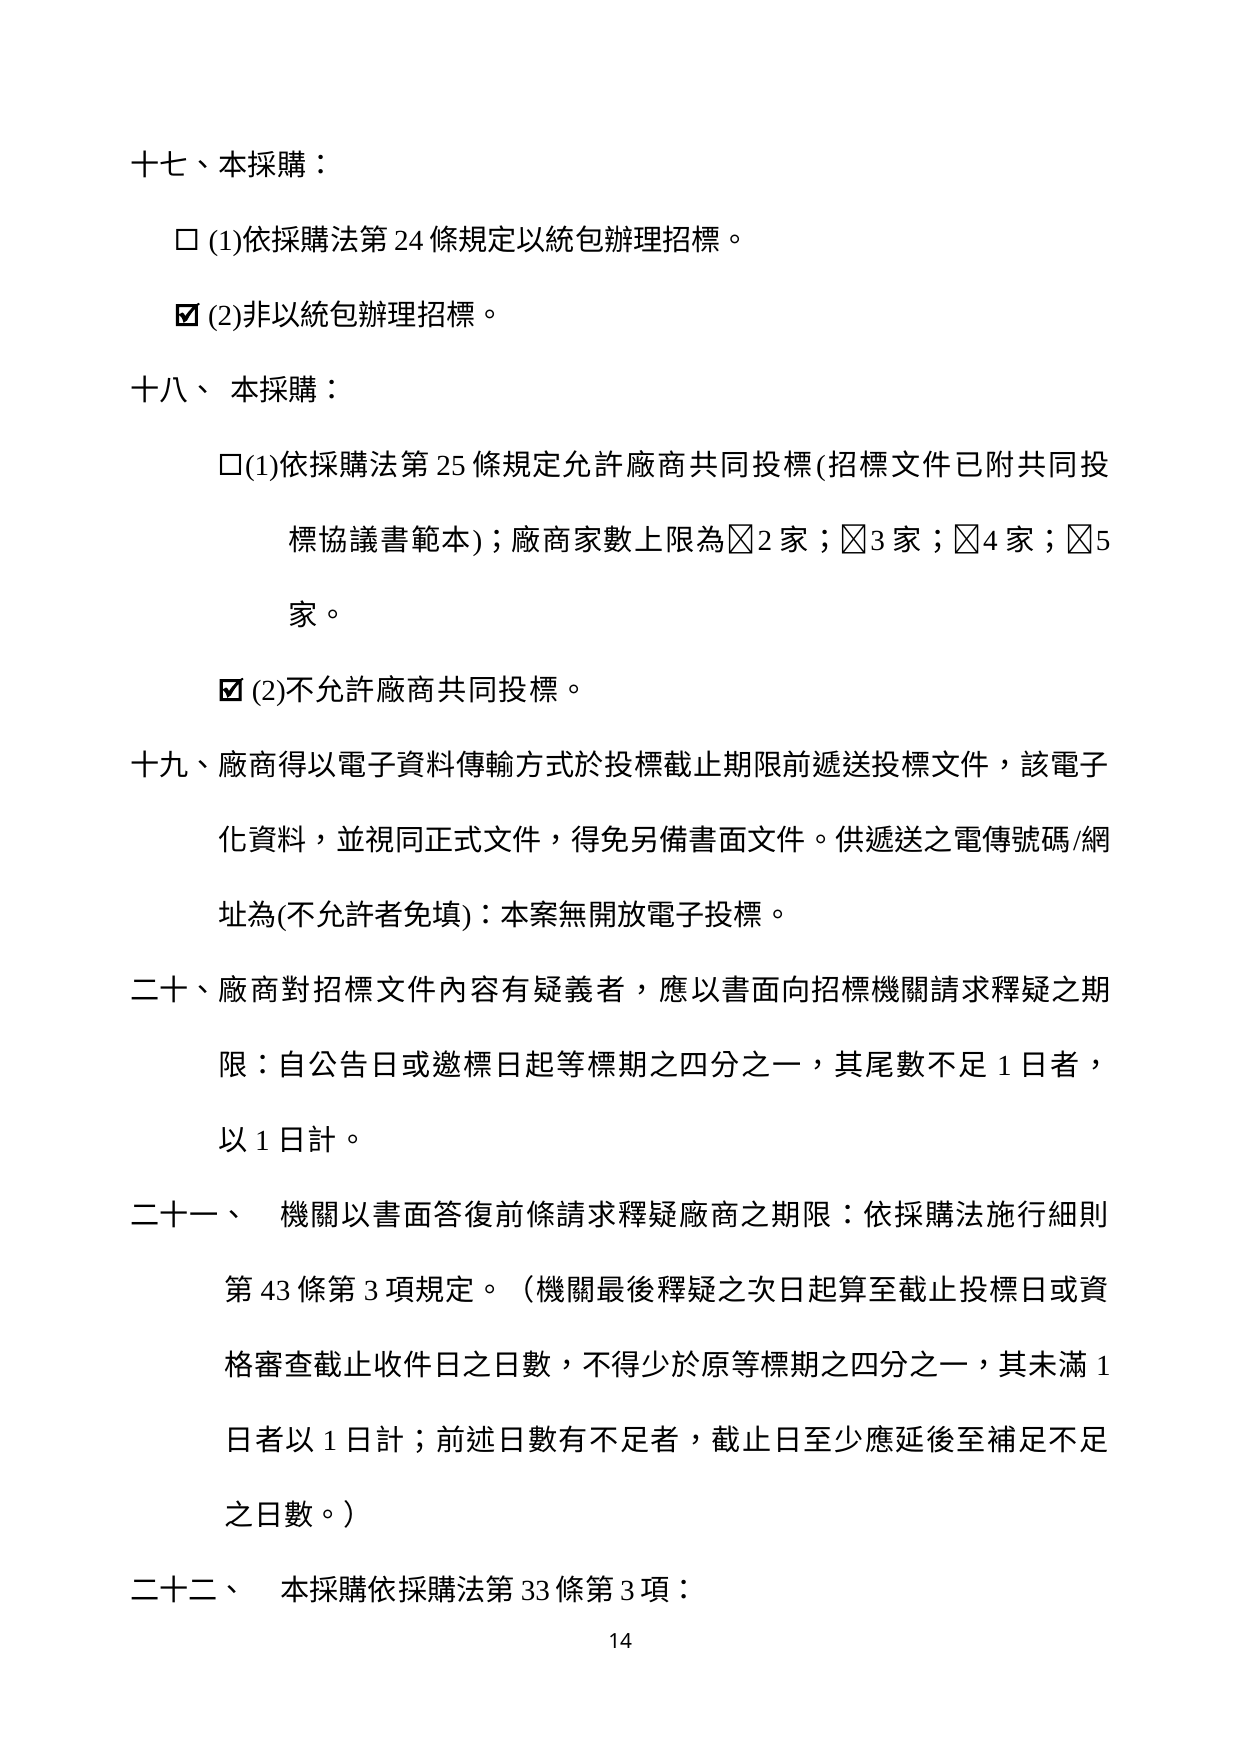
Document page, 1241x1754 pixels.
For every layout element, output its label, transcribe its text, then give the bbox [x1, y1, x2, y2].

text (1)依採購法第24條規定以統包辦理招標。 [130, 200, 1110, 275]
list 機關以書面答復前條請求釋疑廠商之期限：依採購法施行細則第43條第3項規定。（機關最後釋疑之次日起算至截止投標日或資格審查截止收件日之日數，不得少於原等標期之四分之一，其未滿1日者以1日計；前述日數有不足者，截止日至少應延後至補足不足之日數。） [130, 1175, 1110, 1550]
text (2)非以統包辦理招標。 [130, 275, 1110, 350]
list 本採購： [130, 350, 1110, 425]
list 廠商得以電子資料傳輸方式於投標截止期限前遞送投標文件，該電子化資料，並視同正式文件，得免另備書面文件。供遞送之電傳號碼/網址為(不允許者免填)：本案無開放電子投標。 [130, 725, 1110, 950]
list 本採購依採購法第33條第3項： [130, 1550, 1110, 1625]
list 本採購： [130, 125, 1110, 200]
text (1)依採購法第25條規定允許廠商共同投標(招標文件已附共同投標協議書範本)；廠商家數上限為2家；3家；4家；5家。 [217, 425, 1110, 650]
text (2)不允許廠商共同投標。 [217, 650, 1110, 725]
list 廠商對招標文件內容有疑義者，應以書面向招標機關請求釋疑之期限：自公告日或邀標日起等標期之四分之一，其尾數不足1日者，以1日計。 [130, 950, 1110, 1175]
